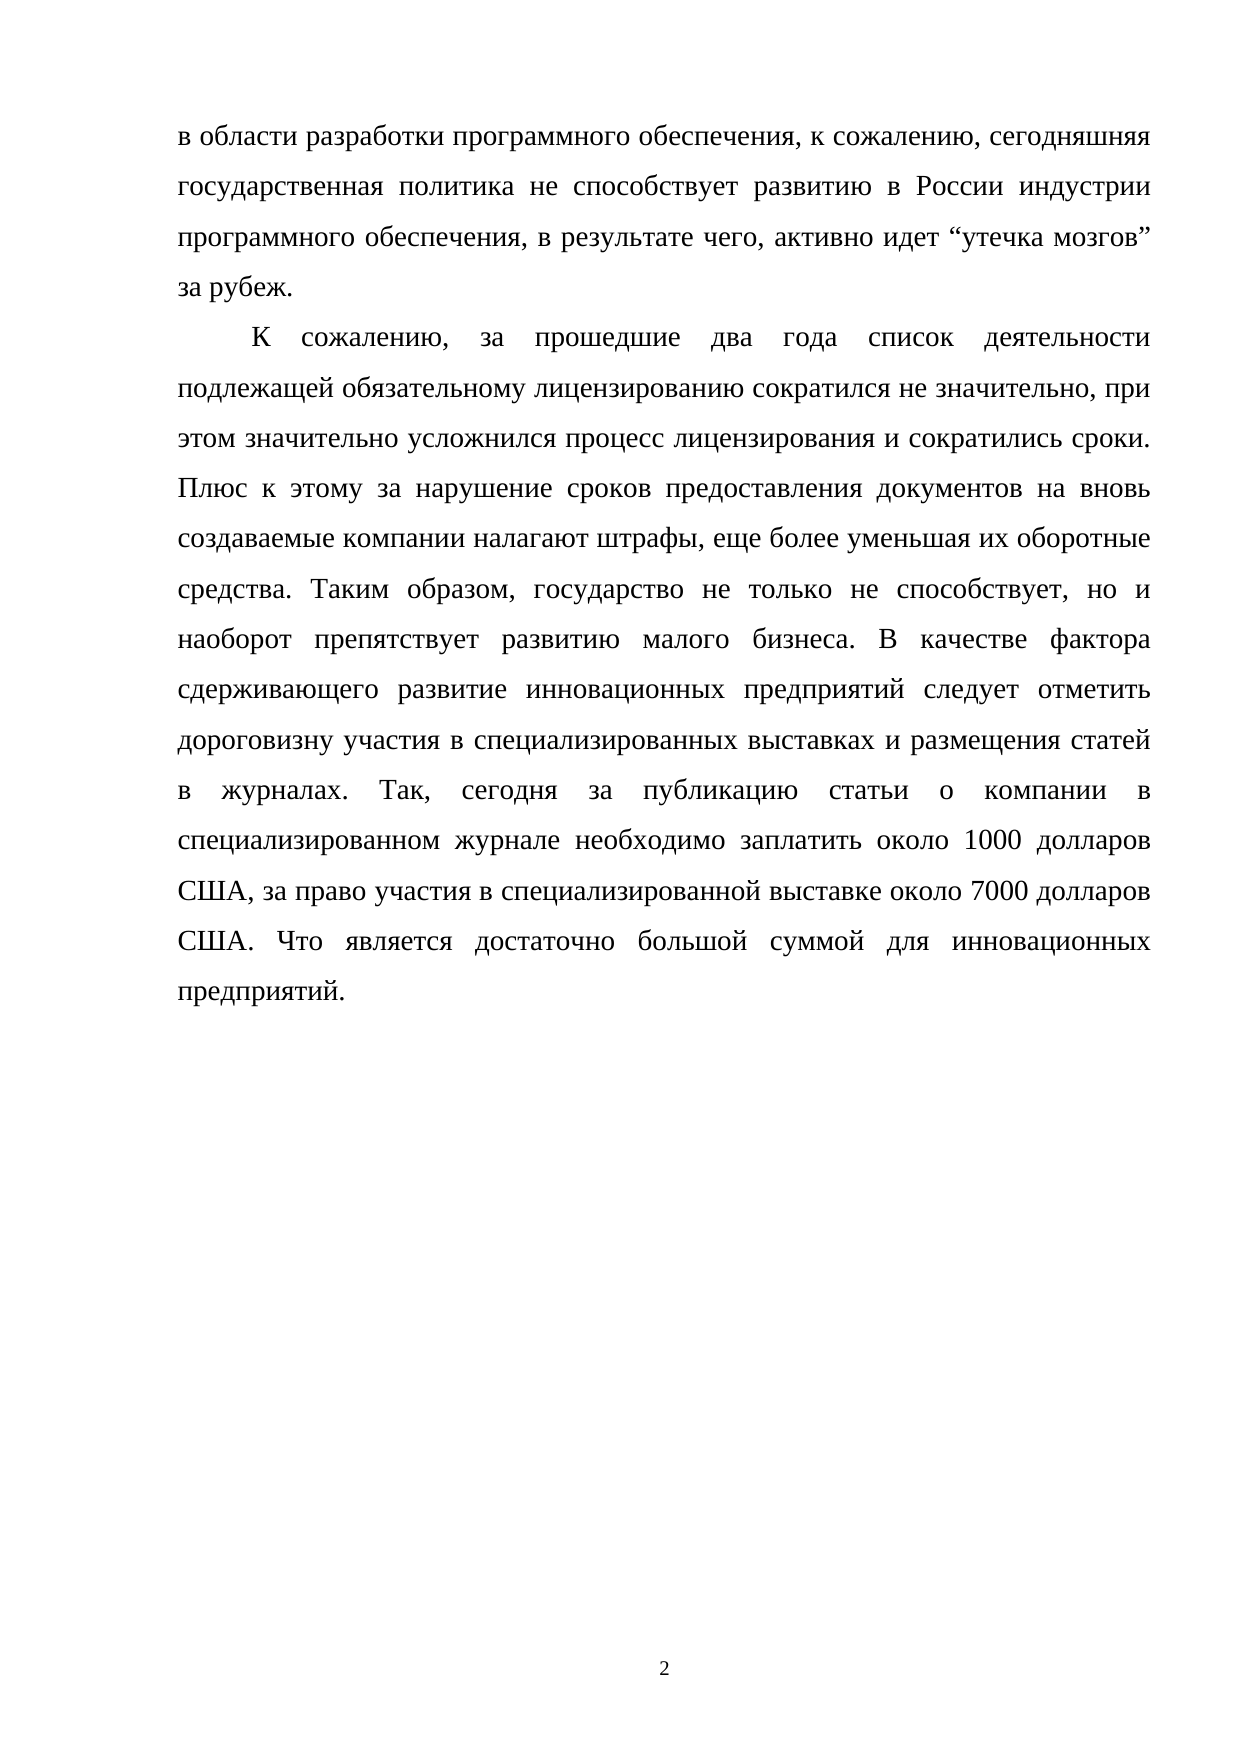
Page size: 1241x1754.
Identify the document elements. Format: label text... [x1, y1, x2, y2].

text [177, 118, 1152, 303]
text К сожалению, за прошедшие два года список деятельности подлежащей обязательному лицензированию сократился не значительно, при этом значительно усложнился процесс лицензирования и сократились сроки. Плюс к этому за нарушение сроков предоставления документов на вновь создаваемые компании налагают штрафы, еще более уменьшая их оборотные средства. Таким образом, государство не только не способствует, но и наоборот препятствует развитию малого бизнеса. В качестве фактора сдерживающего развитие инновационных предприятий следует отметить дороговизну участия в специализированных выставках и размещения статей в журналах. Так, сегодня за публикацию статьи о компании в специализированном журнале необходимо заплатить около 1000 долларов США, за право участия в специализированной выставке около 7000 долларов США. Что является достаточно большой суммой для инновационных предприятий. [177, 319, 1152, 1007]
